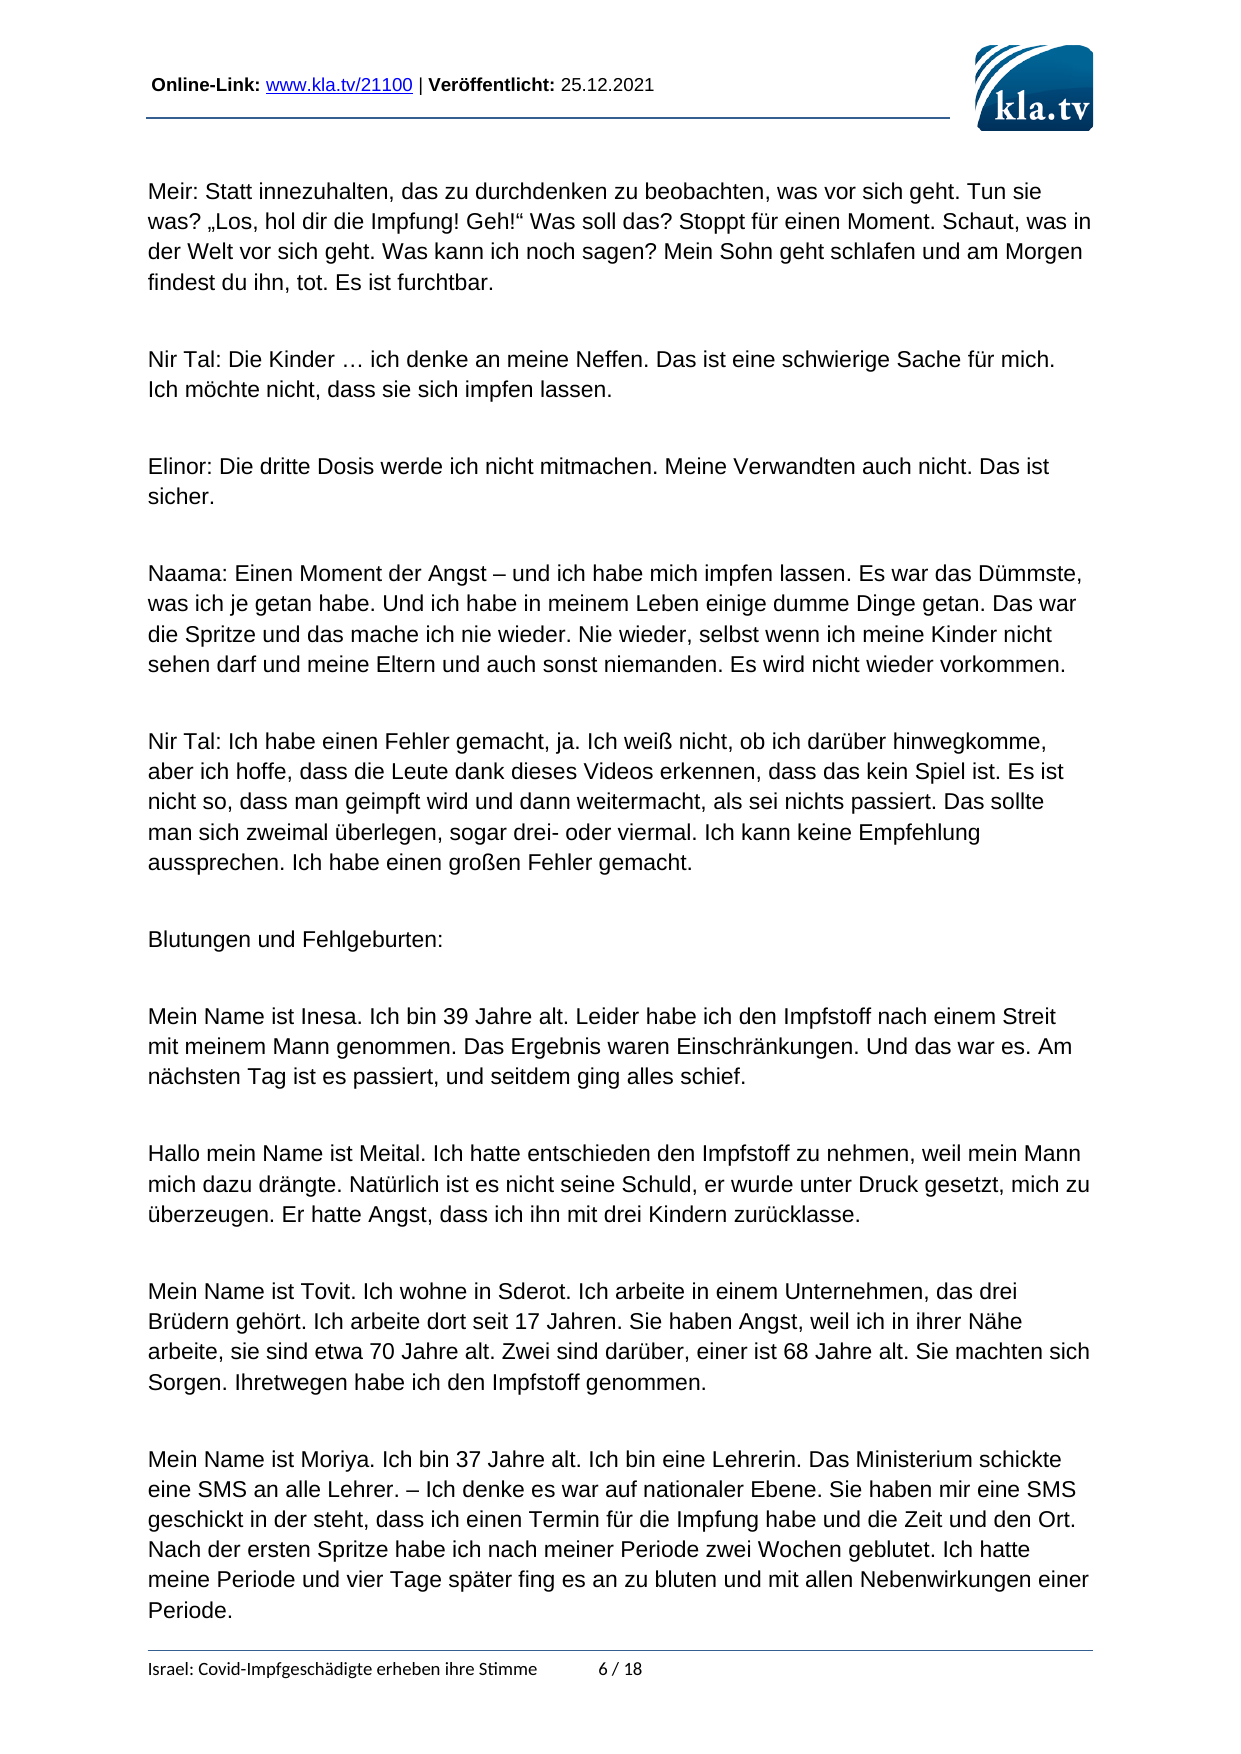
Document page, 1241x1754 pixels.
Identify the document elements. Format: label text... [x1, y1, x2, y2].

text Elinor: Die dritte Dosis werde ich nicht mitmachen. Meine Verwandten auch nicht. Das ist sicher. [148, 423, 1093, 509]
text Naama: Einen Moment der Angst – und ich habe mich impfen lassen. Es war das Dümmste, was ich je getan habe. Und ich habe in meinem Leben einige dumme Dinge getan. Das war die Spritze und das mache ich nie wieder. Nie wieder, selbst wenn ich meine Kinder nicht sehen darf und meine Eltern und auch sonst niemanden. Es wird nicht wieder vorkommen. [148, 530, 1093, 677]
text Blutungen und Fehlgeburten: [148, 896, 1093, 952]
text Nir Tal: Ich habe einen Fehler gemacht, ja. Ich weiß nicht, ob ich darüber hinwegkomme, aber ich hoffe, dass die Leute dank dieses Videos erkennen, dass das kein Spiel ist. Es ist nicht so, dass man geimpft wird und dann weitermacht, als sei nichts passiert. Das sollte man sich zweimal überlegen, sogar drei- oder viermal. Ich kann keine Empfehlung aussprechen. Ich habe einen großen Fehler gemacht. [148, 698, 1093, 875]
text Nir Tal: Die Kinder … ich denke an meine Neffen. Das ist eine schwierige Sache für mich. Ich möchte nicht, dass sie sich impfen lassen. [148, 315, 1093, 402]
text Mein Name ist Moriya. Ich bin 37 Jahre alt. Ich bin eine Lehrerin. Das Ministerium schickte eine SMS an alle Lehrer. – Ich denke es war auf nationaler Ebene. Sie haben mir eine SMS geschickt in der steht, dass ich einen Termin für die Impfung habe und die Zeit und den Ort. Nach der ersten Spritze habe ich nach meiner Periode zwei Wochen geblutet. Ich hatte meine Periode und vier Tage später fing es an zu bluten und mit allen Nebenwirkungen einer Periode. [148, 1415, 1093, 1623]
text Mein Name ist Inesa. Ich bin 39 Jahre alt. Leider habe ich den Impfstoff nach einem Streit mit meinem Mann genommen. Das Ergebnis waren Einschränkungen. Und das war es. Am nächsten Tag ist es passiert, und seitdem ging alles schief. [148, 973, 1093, 1089]
text Meir: Statt innezuhalten, das zu durchdenken zu beobachten, was vor sich geht. Tun sie was? „Los, hol dir die Impfung! Geh!“ Was soll das? Stoppt für einen Moment. Schaut, was in der Welt vor sich geht. Was kann ich noch sagen? Mein Sohn geht schlafen und am Morgen findest du ihn, tot. Es ist furchtbar. [148, 148, 1093, 295]
text Mein Name ist Tovit. Ich wohne in Sderot. Ich arbeite in einem Unternehmen, das drei Brüdern gehört. Ich arbeite dort seit 17 Jahren. Sie haben Angst, weil ich in ihrer Nähe arbeite, sie sind etwa 70 Jahre alt. Zwei sind darüber, einer ist 68 Jahre alt. Sie machten sich Sorgen. Ihretwegen habe ich den Impfstoff genommen. [148, 1248, 1093, 1395]
text Hallo mein Name ist Meital. Ich hatte entschieden den Impfstoff zu nehmen, weil mein Mann mich dazu drängte. Natürlich ist es nicht seine Schuld, er wurde unter Druck gesetzt, mich zu überzeugen. Er hatte Angst, dass ich ihn mit drei Kindern zurücklasse. [148, 1110, 1093, 1227]
